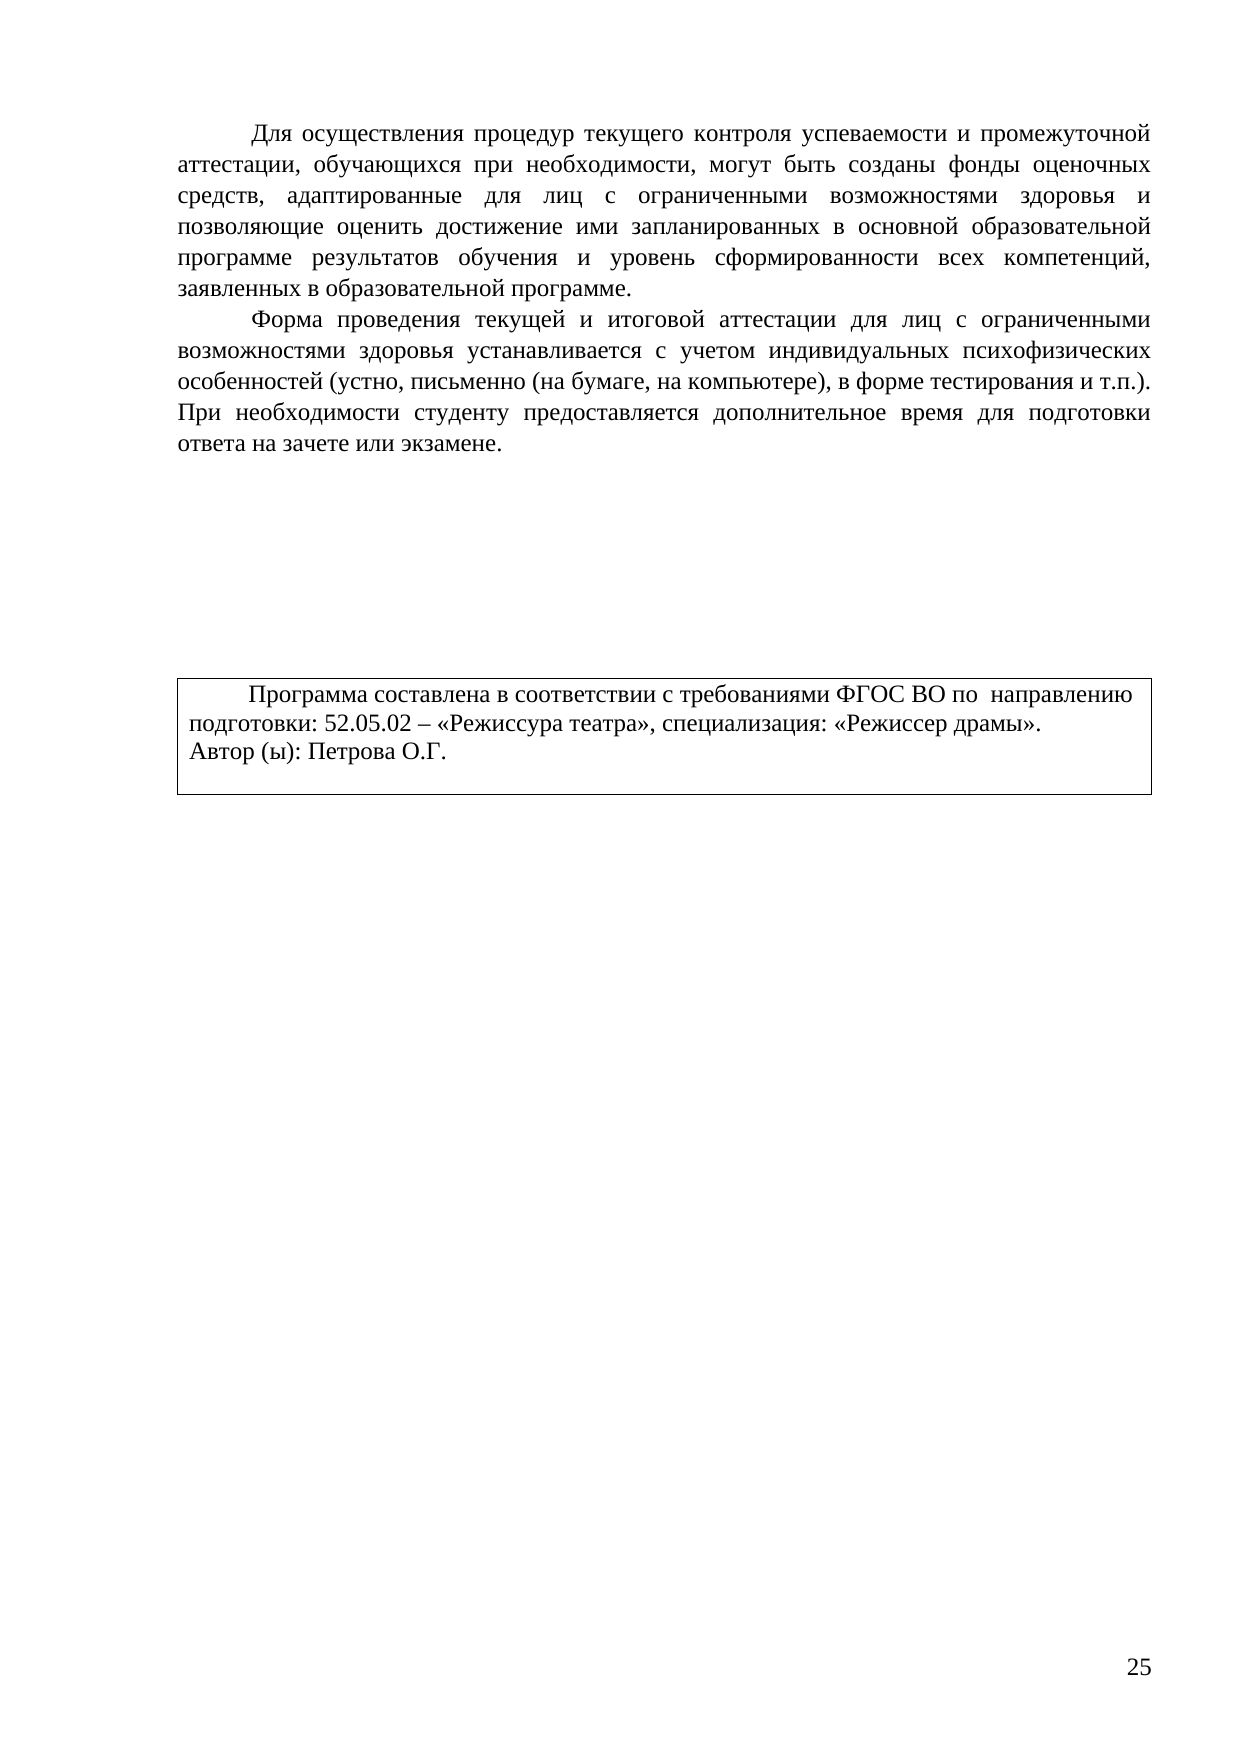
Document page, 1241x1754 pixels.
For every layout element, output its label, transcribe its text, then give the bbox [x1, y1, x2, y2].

table_header Программа составлена в соответствии с требованиями ФГОС ВО по направлению подготовки: 52.05.02 – «Режиссура театра», специализация: «Режиссер драмы». Автор (ы): Петрова О.Г. [178, 679, 1151, 794]
text Для осуществления процедур текущего контроля успеваемости и промежуточной аттестации, обучающихся при необходимости, могут быть созданы фонды оценочных средств, адаптированные для лиц с ограниченными возможностями здоровья и позволяющие оценить достижение ими запланированных в основной образовательной программе результатов обучения и уровень сформированности всех компетенций, заявленных в образовательной программе. [177, 118, 1152, 302]
text Форма проведения текущей и итоговой аттестации для лиц с ограниченными возможностями здоровья устанавливается с учетом индивидуальных психофизических особенностей (устно, письменно (на бумаге, на компьютере), в форме тестирования и т.п.). При необходимости студенту предоставляется дополнительное время для подготовки ответа на зачете или экзамене. [177, 304, 1152, 457]
